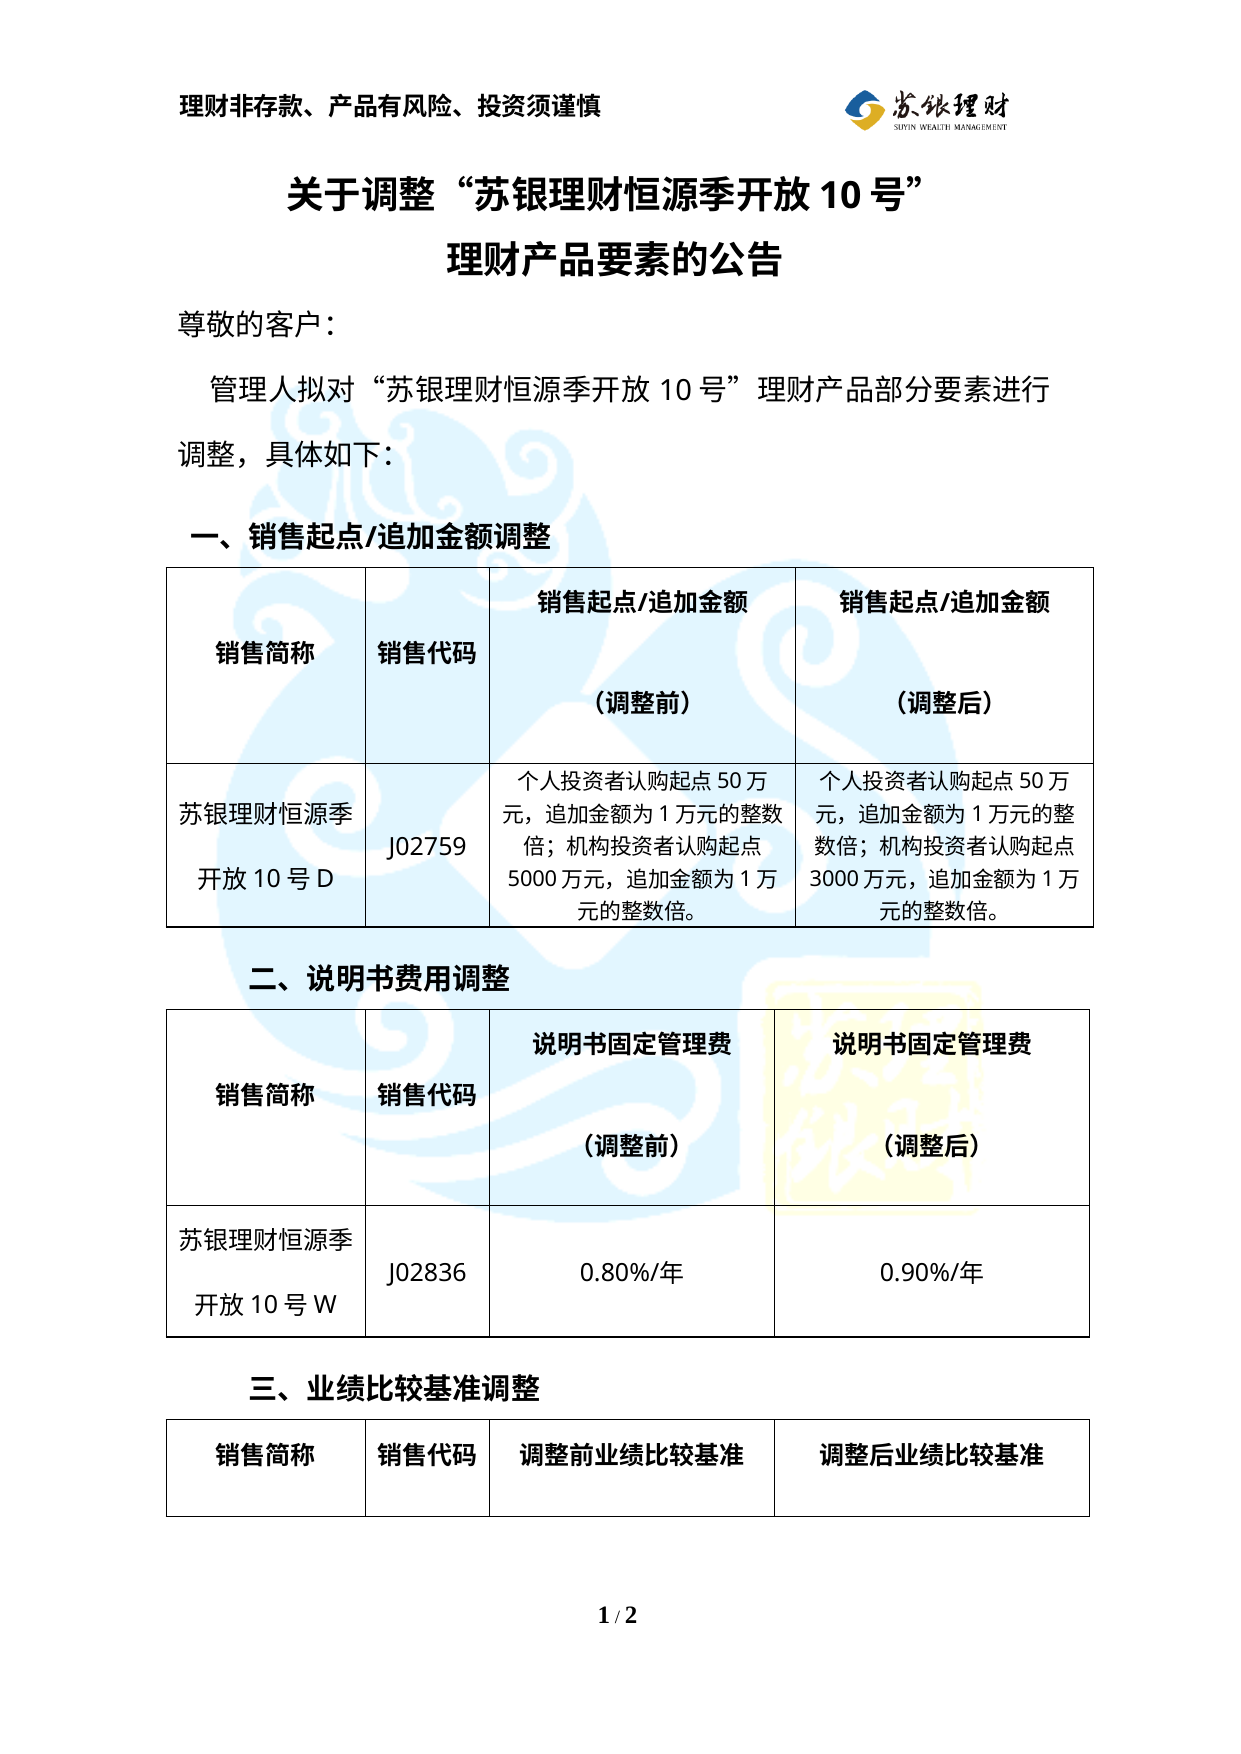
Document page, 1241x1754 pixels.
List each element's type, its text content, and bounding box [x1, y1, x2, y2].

table_cell 苏银理财恒源季开放10号W [167, 1206, 365, 1336]
table_header 销售简称 [167, 1010, 365, 1205]
table_header 销售代码 [366, 1420, 489, 1516]
table_cell 个人投资者认购起点50万元，追加金额为1万元的整数倍；机构投资者认购起点5000万元，追加金额为1万元的整数倍。 [490, 764, 795, 926]
table_header 销售代码 [366, 568, 489, 763]
table_header 销售简称 [167, 568, 365, 763]
table_header 销售代码 [366, 1010, 489, 1205]
text 关于调整“苏银理财恒源季开放10号” [177, 160, 1053, 225]
table_header 销售起点/追加金额 （调整后） [796, 568, 1093, 763]
picture [820, 73, 1039, 143]
table_cell 苏银理财恒源季开放10号D [167, 764, 365, 926]
table_cell 个人投资者认购起点50万元，追加金额为1万元的整数倍；机构投资者认购起点3000万元，追加金额为1万元的整数倍。 [796, 764, 1093, 926]
text 尊敬的客户： [177, 290, 1053, 355]
table_header 调整后业绩比较基准 （年化） [775, 1420, 1089, 1516]
table_cell J02759 [366, 764, 489, 926]
text 理财产品要素的公告 [177, 225, 1053, 290]
table_header 说明书固定管理费 （调整后） [775, 1010, 1089, 1205]
table_cell J02836 [366, 1206, 489, 1336]
table_cell 0.80%/年 [490, 1206, 774, 1336]
table_header 销售起点/追加金额 （调整前） [490, 568, 795, 763]
table_cell 0.90%/年 [775, 1206, 1089, 1336]
table_header 说明书固定管理费 （调整前） [490, 1010, 774, 1205]
table_header 调整前业绩比较基准 （年化） [490, 1420, 774, 1516]
table_header 销售简称 [167, 1420, 365, 1516]
list 说明书费用调整 [190, 944, 1053, 1009]
text 一、销售起点/追加金额调整 [190, 502, 1053, 567]
list 业绩比较基准调整 [190, 1354, 1053, 1419]
text 管理人拟对“苏银理财恒源季开放10号”理财产品部分要素进行调整，具体如下： [177, 355, 1053, 485]
